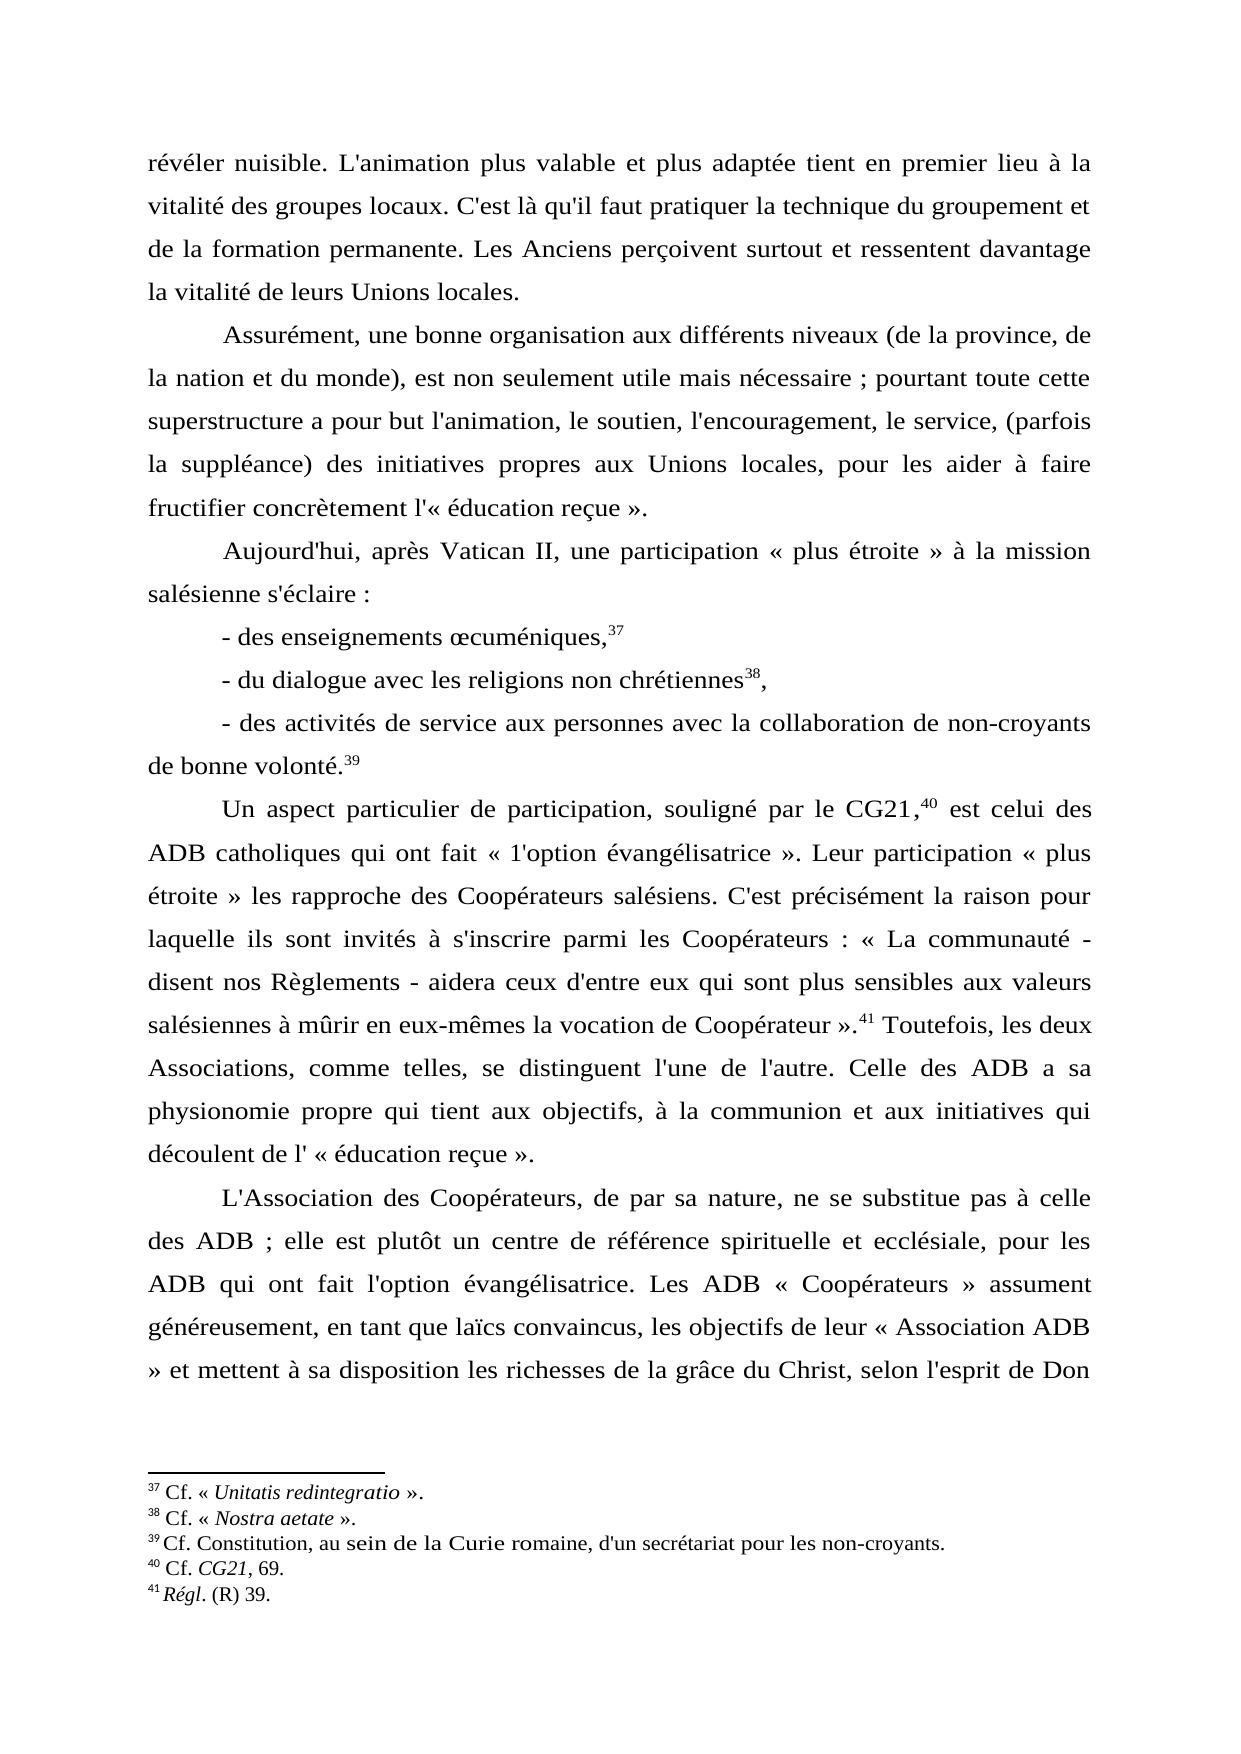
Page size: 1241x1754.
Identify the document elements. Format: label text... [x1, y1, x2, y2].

text - des activités de service aux personnes avec la collaboration de non-croyants de bonne volonté. [148, 708, 1093, 780]
text Aujourd'hui, après Vatican II, une participation « plus étroite » à la mission salésienne s'éclaire : [148, 536, 1093, 608]
text Assurément, une bonne organisation aux différents niveaux (de la province, de la nation et du monde), est non seulement utile mais nécessaire ; pourtant toute cette superstructure a pour but l'animation, le soutien, l'encouragement, le service, (parfois la suppléance) des initiatives propres aux Unions locales, pour les aider à faire fructifier concrètement l'« éducation reçue ». [148, 320, 1093, 521]
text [148, 1183, 1093, 1384]
text Un aspect particulier de participation, souligné par le CG21, est celui des ADB catholiques qui ont fait « 1'option évangélisatrice ». Leur participation « plus étroite » les rapproche des Coopérateurs salésiens. C'est précisément la raison pour laquelle ils sont invités à s'inscrire parmi les Coopérateurs : « La communauté - disent nos Règlements - aidera ceux d'entre eux qui sont plus sensibles aux valeurs salésiennes à mûrir en eux-mêmes la vocation de Coopérateur ». Toutefois, les deux Associations, comme telles, se distinguent l'une de l'autre. Celle des ADB a sa physionomie propre qui tient aux objectifs, à la communion et aux initiatives qui découlent de l' « éducation reçue ». [148, 794, 1093, 1168]
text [148, 148, 1093, 306]
list - du dialogue avec les religions non chrétiennes, [221, 665, 1093, 694]
list - des enseignements œcuméniques, [221, 622, 1093, 651]
